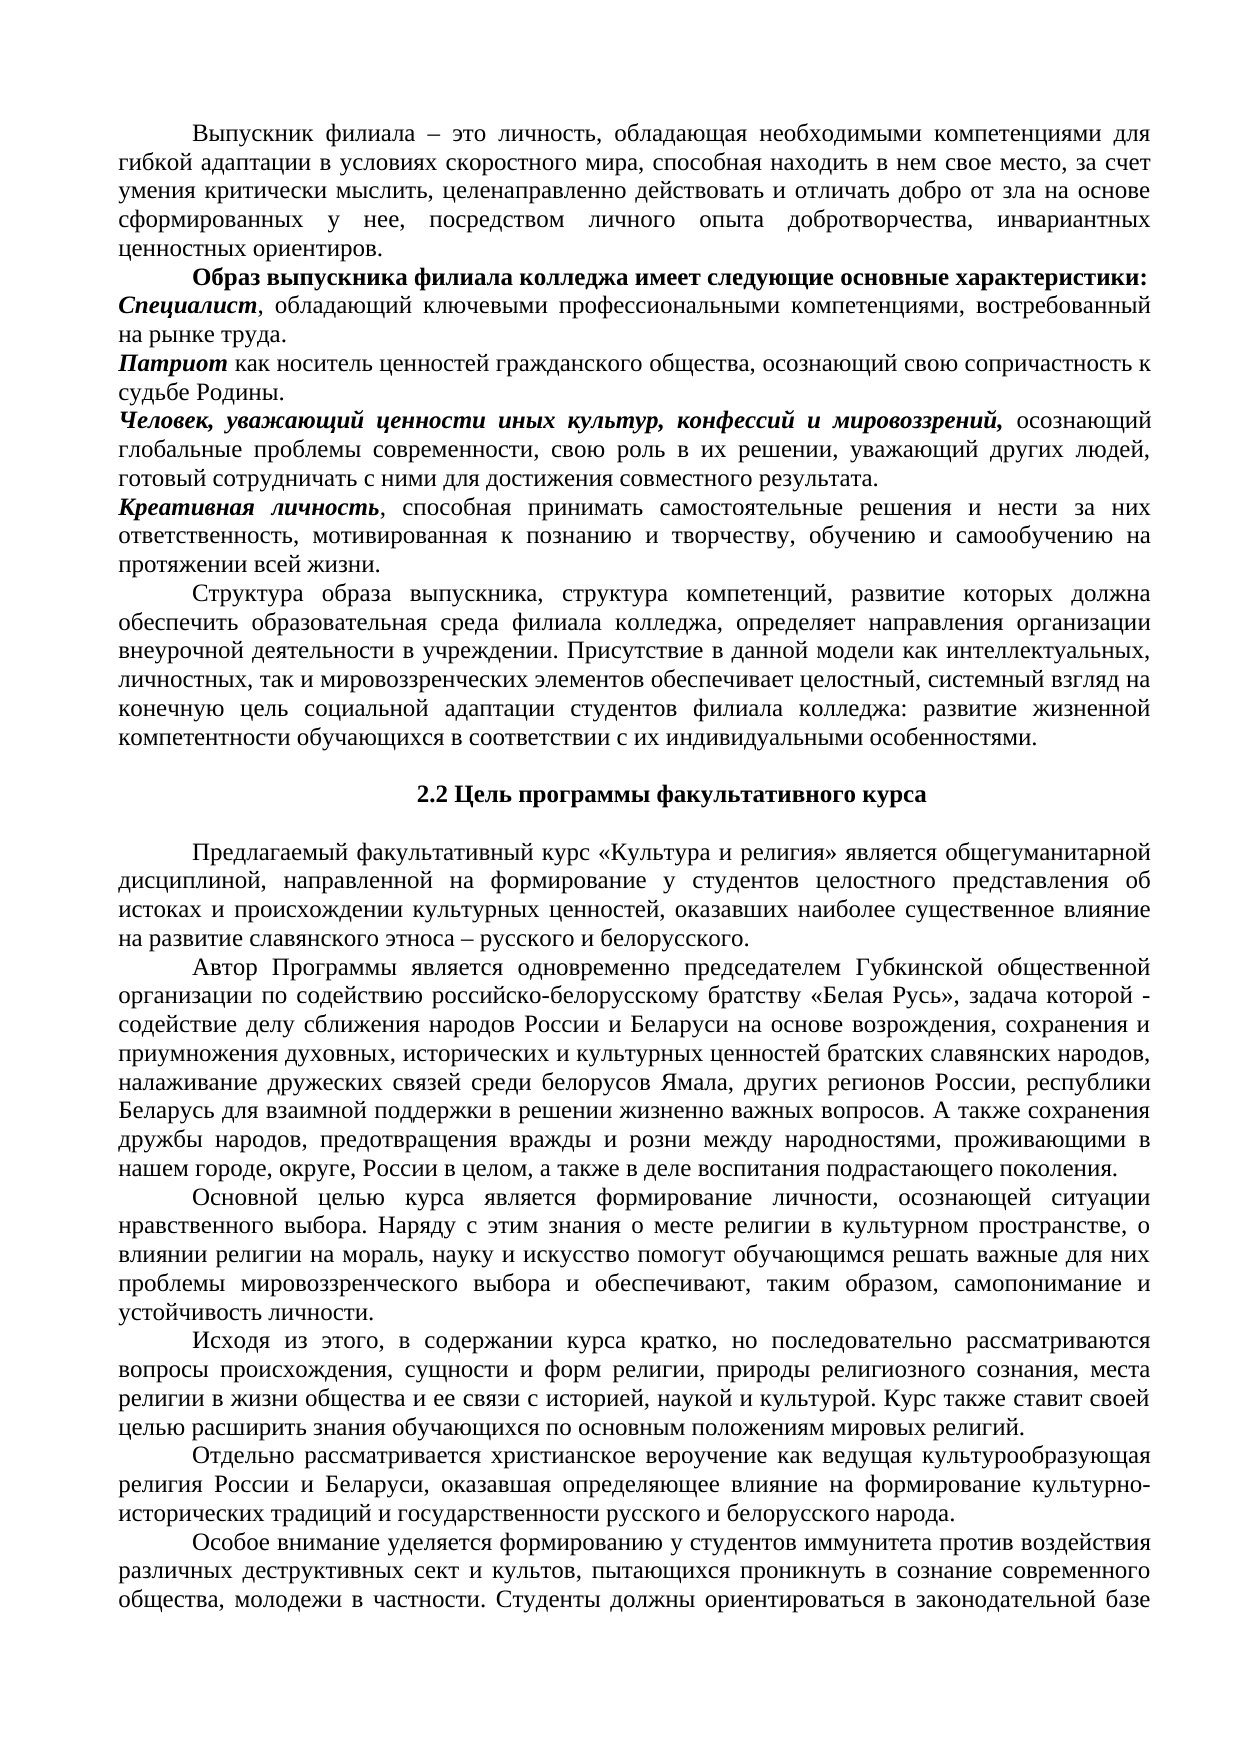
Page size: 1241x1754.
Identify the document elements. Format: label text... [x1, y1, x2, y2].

text Автор Программы является одновременно председателем Губкинской общественной организации по содействию российско-белорусскому братству «Белая Русь», задача которой - содействие делу сближения народов России и Беларуси на основе возрождения, сохранения и приумножения духовных, исторических и культурных ценностей братских славянских народов, налаживание дружеских связей среди белорусов Ямала, других регионов России, республики Беларусь для взаимной поддержки в решении жизненно важных вопросов. А также сохранения дружбы народов, предотвращения вражды и розни между народностями, проживающими в нашем городе, округе, России в целом, а также в деле воспитания подрастающего поколения. [118, 952, 1152, 1182]
text Патриот как носитель ценностей гражданского общества, осознающий свою сопричастность к судьбе Родины. [118, 348, 1152, 406]
text Образ выпускника филиала колледжа имеет следующие основные характеристики: [118, 262, 1152, 291]
text Креативная личность, способная принимать самостоятельные решения и нести за них ответственность, мотивированная к познанию и творчеству, обучению и самообучению на протяжении всей жизни. [118, 492, 1152, 578]
text Выпускник филиала – это личность, обладающая необходимыми компетенциями для гибкой адаптации в условиях скоростного мира, способная находить в нем свое место, за счет умения критически мыслить, целенаправленно действовать и отличать добро от зла на основе сформированных у нее, посредством личного опыта добротворчества, инвариантных ценностных ориентиров. [118, 118, 1152, 262]
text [118, 1527, 1152, 1613]
text Отдельно рассматривается христианское вероучение как ведущая культурообразующая религия России и Беларуси, оказавшая определяющее влияние на формирование культурно-исторических традиций и государственности русского и белорусского народа. [118, 1441, 1152, 1527]
text Человек, уважающий ценности иных культур, конфессий и мировоззрений, осознающий глобальные проблемы современности, свою роль в их решении, уважающий других людей, готовый сотрудничать с ними для достижения совместного результата. [118, 406, 1152, 492]
text Основной целью курса является формирование личности, осознающей ситуации нравственного выбора. Наряду с этим знания о месте религии в культурном пространстве, о влиянии религии на мораль, науку и искусство помогут обучающимся решать важные для них проблемы мировоззренческого выбора и обеспечивают, таким образом, самопонимание и устойчивость личности. [118, 1182, 1152, 1326]
text Предлагаемый факультативный курс «Культура и религия» является общегуманитарной дисциплиной, направленной на формирование у студентов целостного представления об истоках и происхождении культурных ценностей, оказавших наиболее существенное влияние на развитие славянского этноса – русского и белорусского. [118, 837, 1152, 952]
text Исходя из этого, в содержании курса кратко, но последовательно рассматриваются вопросы происхождения, сущности и форм религии, природы религиозного сознания, места религии в жизни общества и ее связи с историей, наукой и культурой. Курс также ставит своей целью расширить знания обучающихся по основным положениям мировых религий. [118, 1326, 1152, 1441]
text 2.2 Цель программы факультативного курса [118, 779, 1152, 808]
text Структура образа выпускника, структура компетенций, развитие которых должна обеспечить образовательная среда филиала колледжа, определяет направления организации внеурочной деятельности в учреждении. Присутствие в данной модели как интеллектуальных, личностных, так и мировоззренческих элементов обеспечивает целостный, системный взгляд на конечную цель социальной адаптации студентов филиала колледжа: развитие жизненной компетентности обучающихся в соответствии с их индивидуальными особенностями. [118, 578, 1152, 751]
text Специалист, обладающий ключевыми профессиональными компетенциями, востребованный на рынке труда. [118, 291, 1152, 348]
